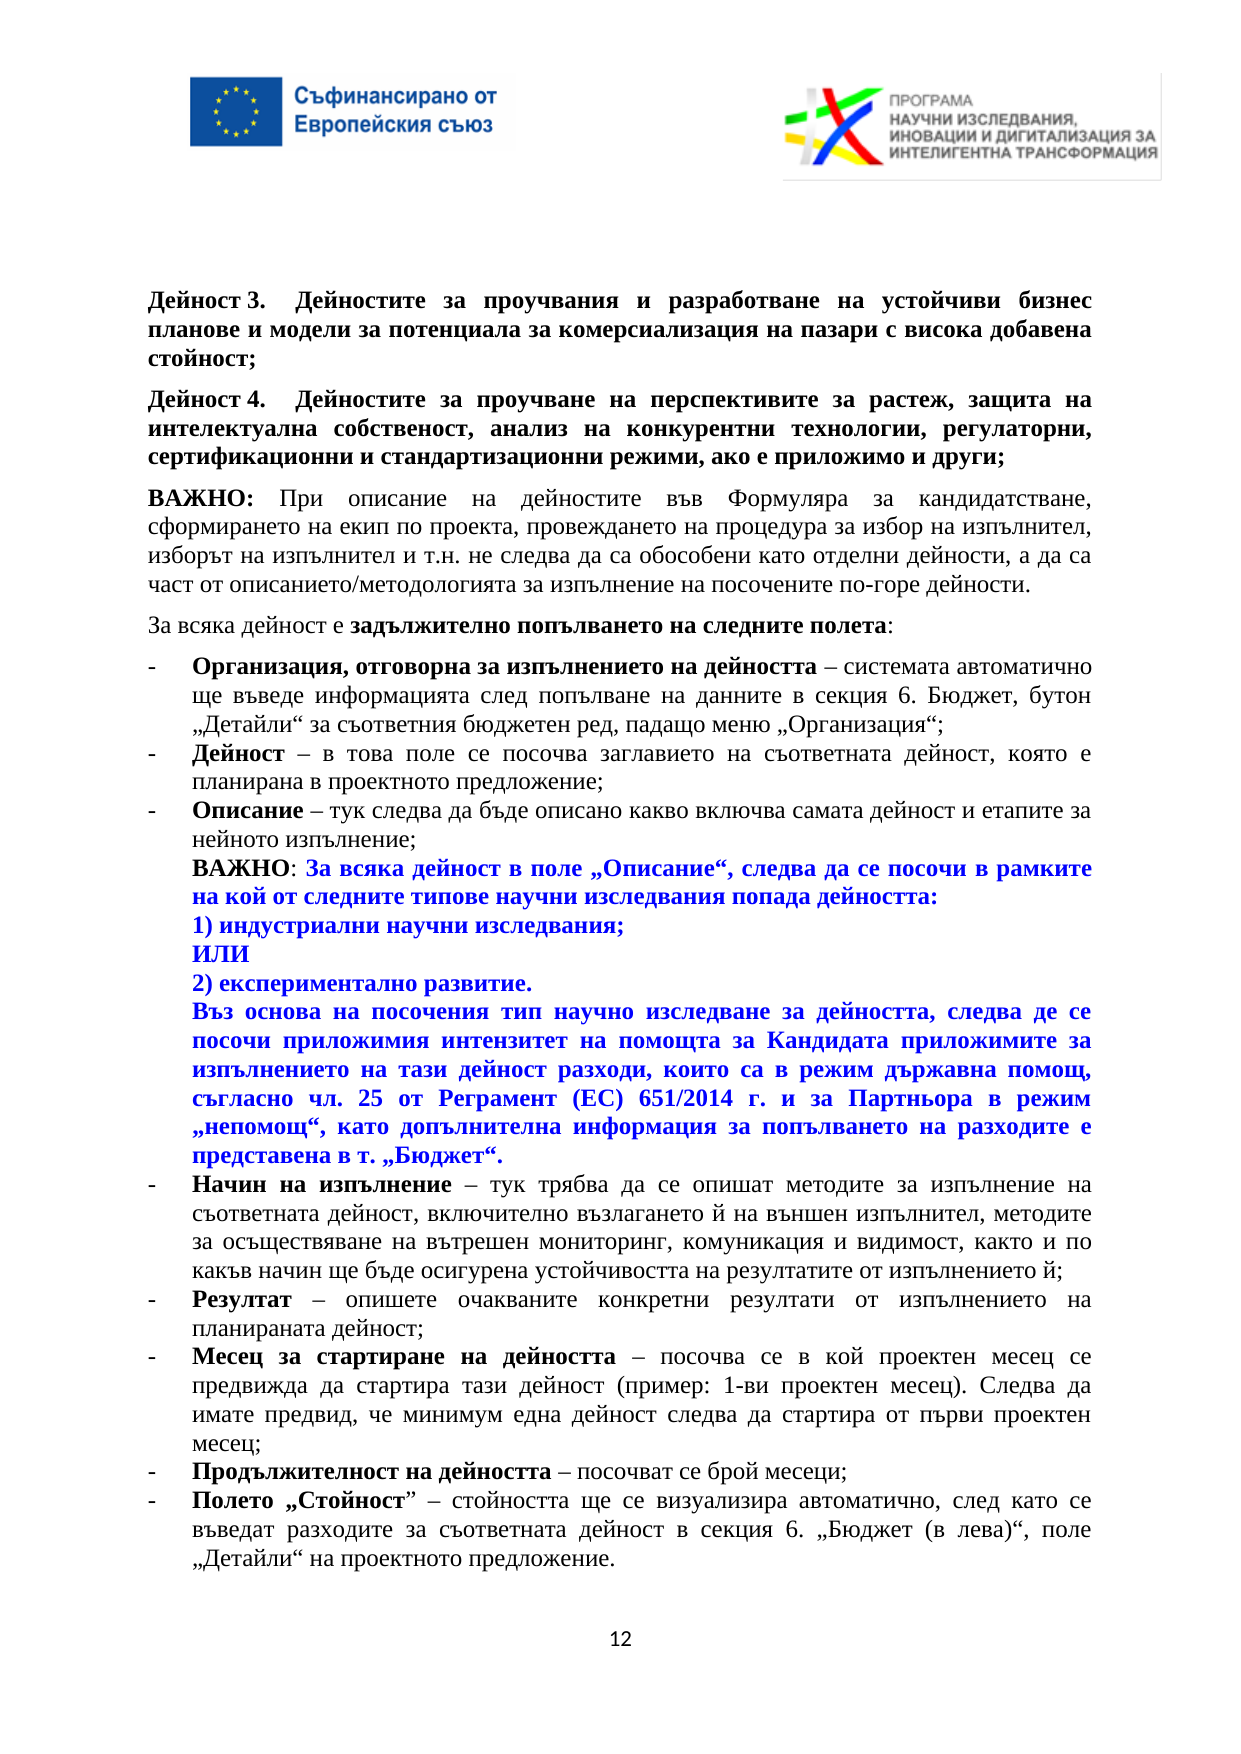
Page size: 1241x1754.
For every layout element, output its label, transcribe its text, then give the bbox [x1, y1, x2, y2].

list Дейност – в това поле се посочва заглавието на съответната дейност, която е планирана в проектното предложение; [148, 738, 1093, 795]
list 1) индустриални научни изследвания; [192, 910, 1093, 939]
list Начин на изпълнение – тук трябва да се опишат методите за изпълнение на съответната дейност, включително възлагането й на външен изпълнител, методите за осъществяване на вътрешен мониторинг, комуникация и видимост, както и по какъв начин ще бъде осигурена устойчивостта на резултатите от изпълнението й; [148, 1169, 1093, 1284]
picture [782, 73, 1163, 182]
list Организация, отговорна за изпълнението на дейността – системата автоматично ще въведе информацията след попълване на данните в секция 6. Бюджет, бутон „Детайли“ за съответния бюджетен ред, падащо меню „Организация“; [148, 651, 1093, 738]
list Описание – тук следва да бъде описано какво включва самата дейност и етапите за нейното изпълнение; [148, 795, 1093, 853]
list ИЛИ [192, 939, 1093, 968]
text Дейност 4. Дейностите за проучване на перспективите за растеж, защита на интелектуална собственост, анализ на конкурентни технологии, регулаторни, сертификационни и стандартизационни режими, ако е приложимо и други; [148, 384, 1093, 470]
list Продължителност на дейността – посочват се брой месеци; [148, 1456, 1093, 1485]
list Месец за стартиране на дейността – посочва се в кой проектен месец се предвижда да стартира тази дейност (пример: 1-ви проектен месец). Следва да имате предвид, че минимум една дейност следва да стартира от първи проектен месец; [148, 1341, 1093, 1456]
text За всяка дейност е задължително попълването на следните полета: [148, 610, 1093, 639]
text ВАЖНО: При описание на дейностите във Формуляра за кандидатстване, сформирането на екип по проекта, провеждането на процедура за избор на изпълнител, изборът на изпълнител и т.н. не следва да са обособени като отделни дейности, а да са част от описанието/методологията за изпълнение на посочените по-горе дейности. [148, 483, 1093, 598]
list 2) експериментално развитие. [192, 968, 1093, 996]
picture [186, 73, 517, 151]
list ВАЖНО: За всяка дейност в поле „Описание“, следва да се посочи в рамките на кой от следните типове научни изследвания попада дейността: [192, 853, 1093, 910]
list Полето „Стойност” – стойността ще се визуализира автоматично, след като се въведат разходите за съответната дейност в секция 6. „Бюджет (в лева)“, поле „Детайли“ на проектното предложение. [148, 1485, 1093, 1571]
text Дейност 3. Дейностите за проучвания и разработване на устойчиви бизнес планове и модели за потенциала за комерсиализация на пазари с висока добавена стойност; [148, 285, 1093, 371]
list Резултат – опишете очакваните конкретни резултати от изпълнението на планираната дейност; [148, 1284, 1093, 1341]
list Въз основа на посочения тип научно изследване за дейността, следва де се посочи приложимия интензитет на помощта за Кандидата приложимите за изпълнението на тази дейност разходи, които са в режим държавна помощ, съгласно чл. 25 от Реграмент (ЕС) 651/2014 г. и за Партньора в режим „непомощ“, като допълнителна информация за попълването на разходите е представена в т. „Бюджет“. [192, 996, 1093, 1169]
